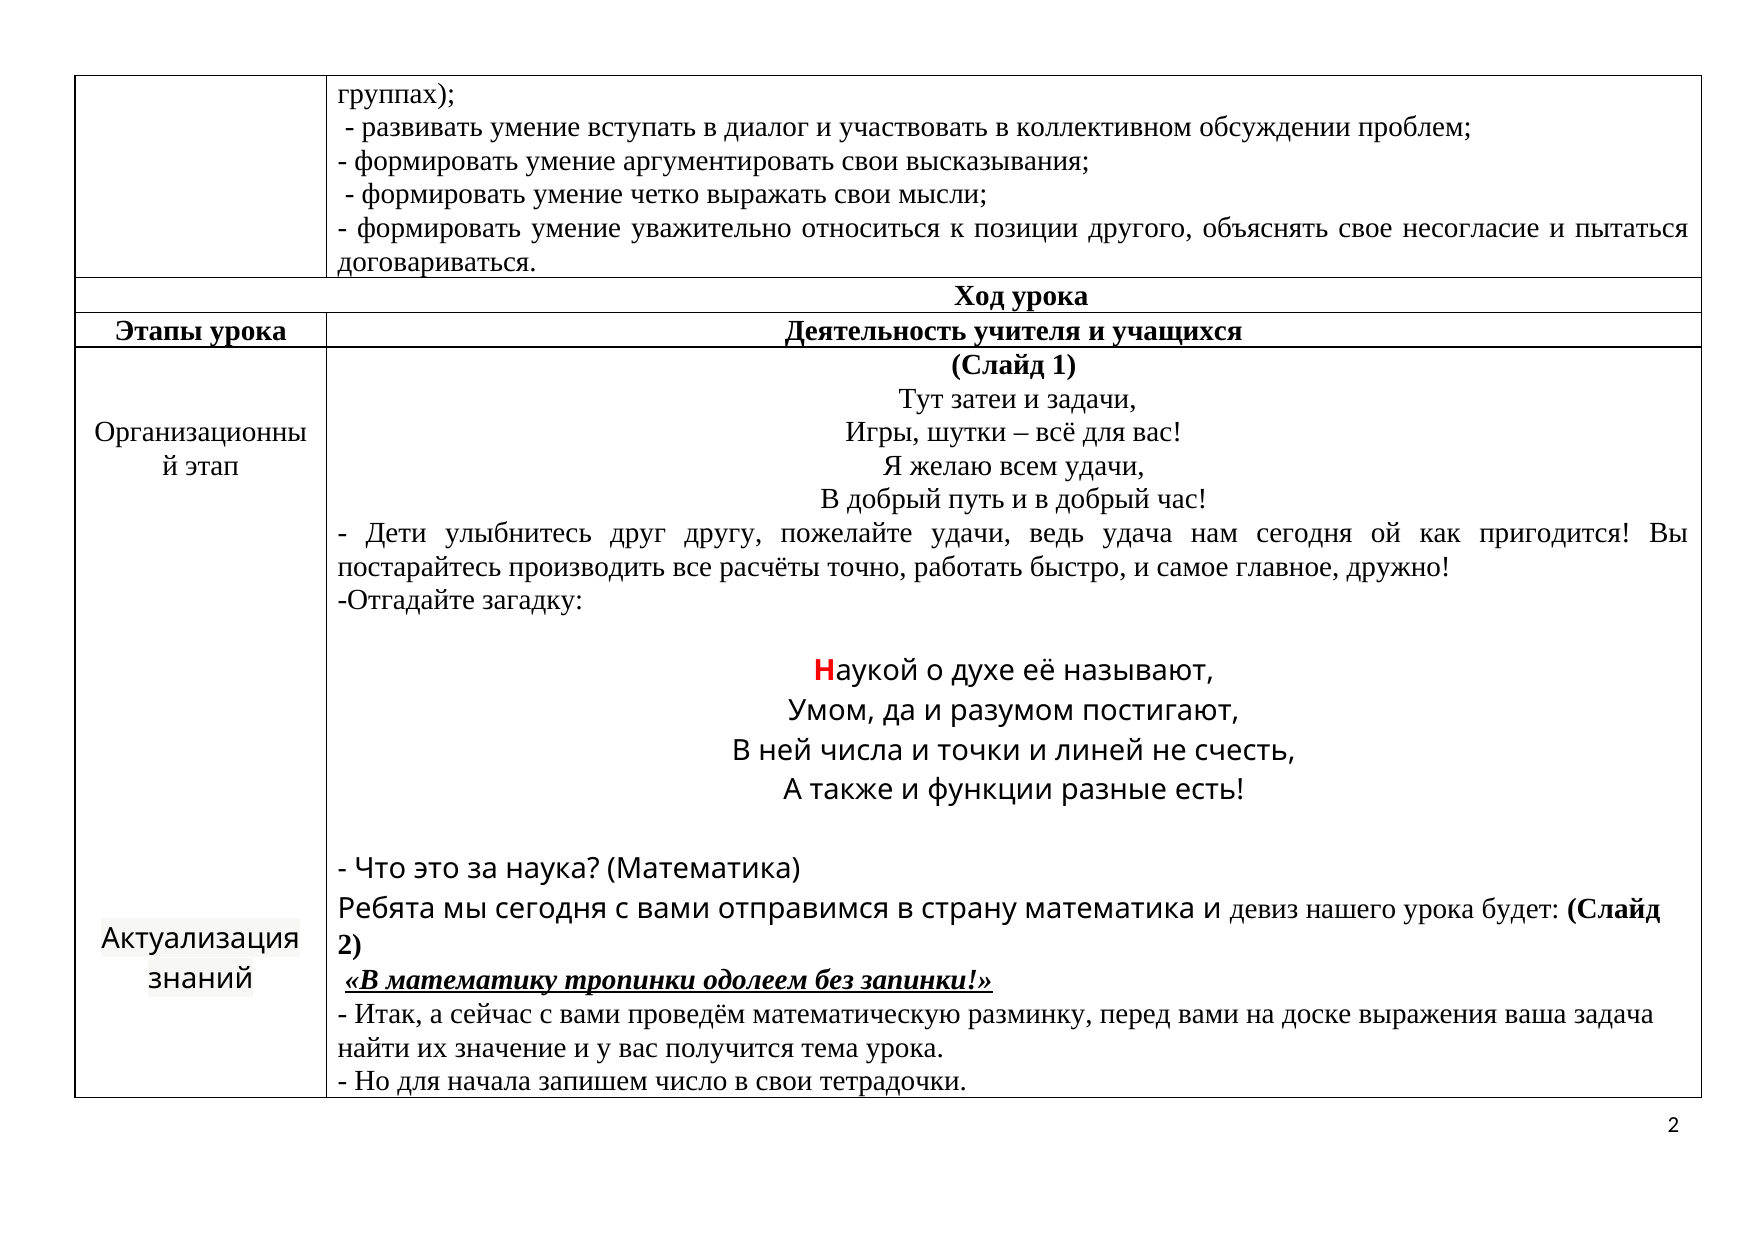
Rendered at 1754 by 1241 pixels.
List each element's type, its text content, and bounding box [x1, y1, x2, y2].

table_cell Деятельность учителя и учащихся [327, 313, 1701, 346]
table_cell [327, 348, 1701, 1097]
table_cell Ход урока [76, 278, 1701, 312]
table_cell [76, 76, 326, 277]
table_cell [327, 76, 1701, 277]
table_cell Этапы урока [76, 313, 326, 346]
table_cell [76, 348, 326, 1097]
